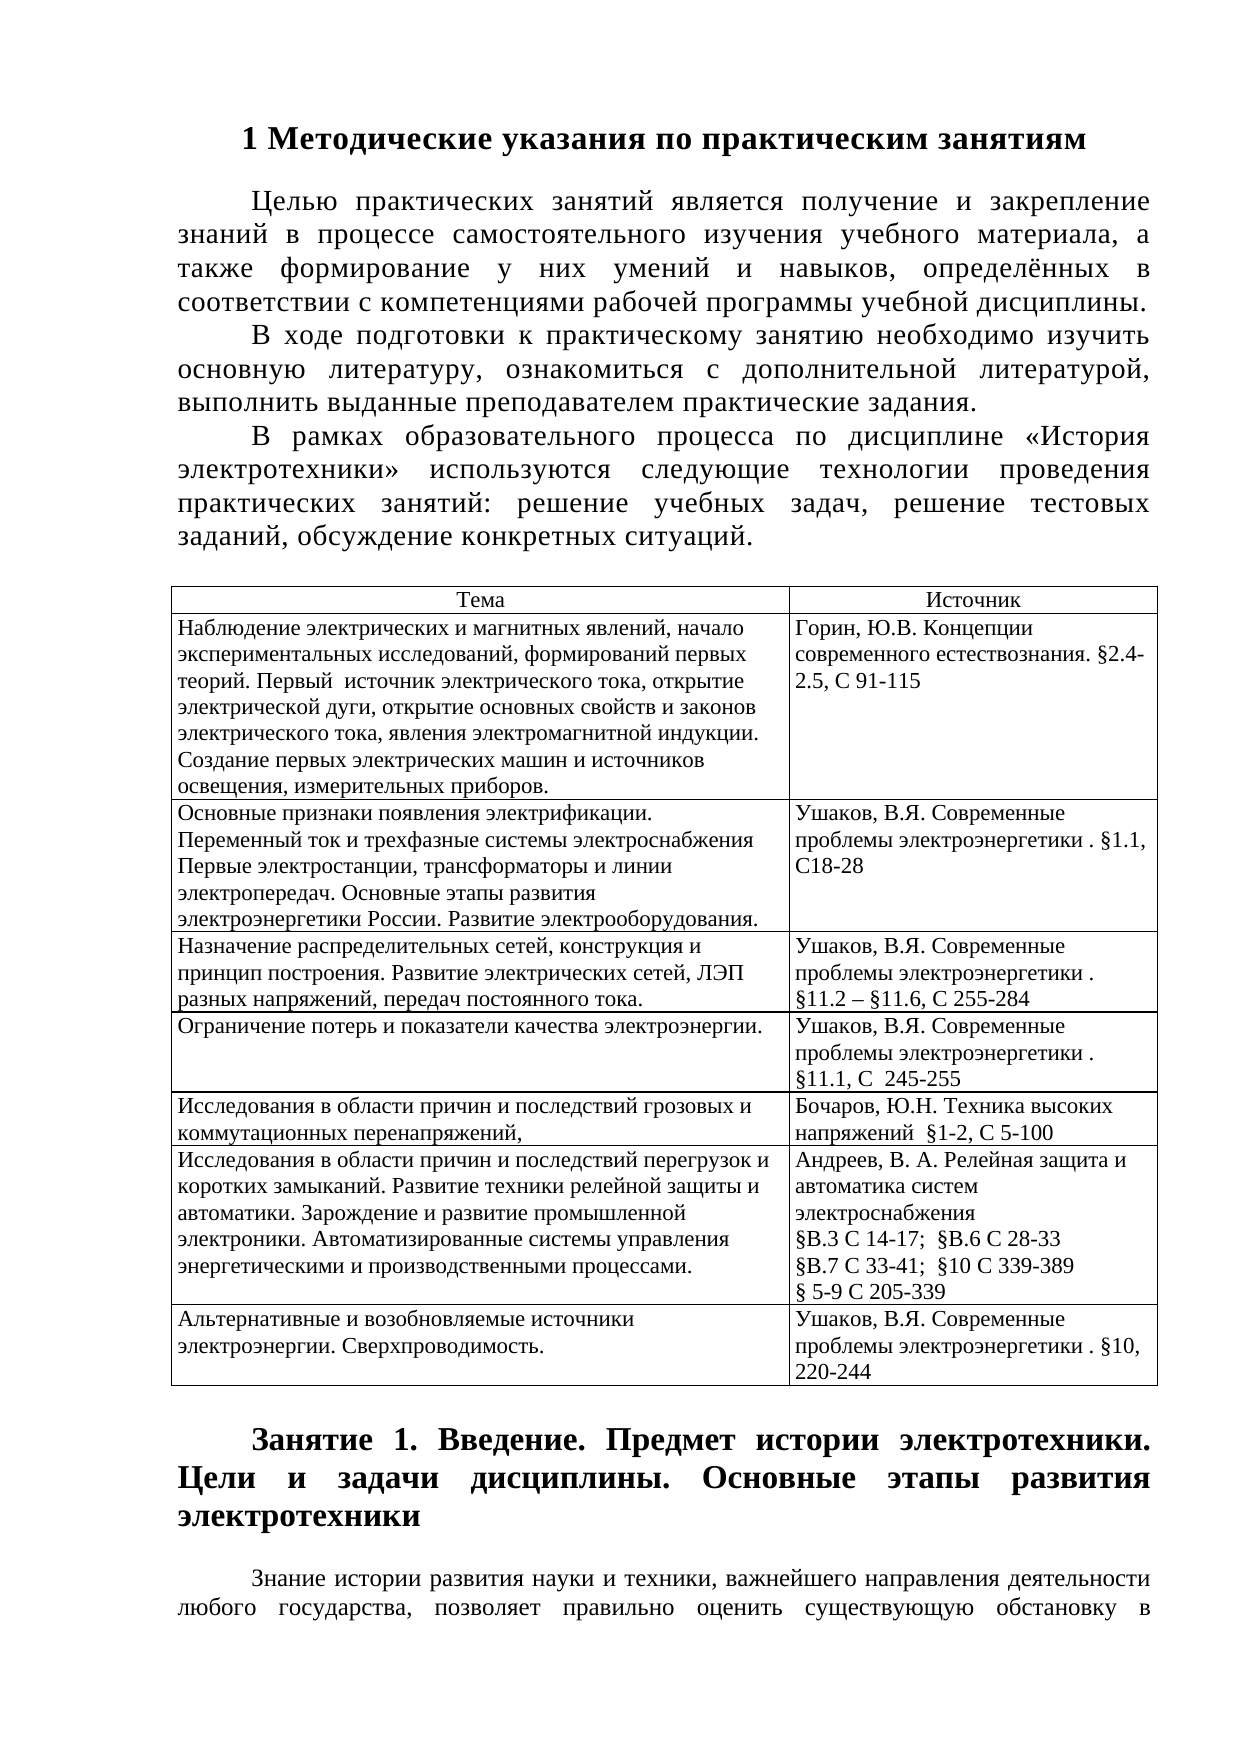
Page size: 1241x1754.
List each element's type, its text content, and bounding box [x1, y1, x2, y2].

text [177, 1563, 1152, 1620]
table_cell Ушаков, В.Я. Современные проблемы электроэнергетики . §11.2 – §11.6, С 255-284 [790, 932, 1157, 1011]
table_cell Исследования в области причин и последствий перегрузок и коротких замыканий. Развитие техники релейной защиты и автоматики. Зарождение и развитие промышленной электроники. Автоматизированные системы управления энергетическими и производственными процессами. [172, 1146, 789, 1304]
table_cell Ушаков, В.Я. Современные проблемы электроэнергетики . §1.1, С18-28 [790, 800, 1157, 931]
table_cell Бочаров, Ю.Н. Техника высоких напряжений §1-2, С 5-100 [790, 1093, 1157, 1145]
text В ходе подготовки к практическому занятию необходимо изучить основную литературу, ознакомиться с дополнительной литературой, выполнить выданные преподавателем практические задания. [177, 317, 1152, 418]
table_cell Назначение распределительных сетей, конструкция и принцип построения. Развитие электрических сетей, ЛЭП разных напряжений, передач постоянного тока. [172, 932, 789, 1011]
text 1 Методические указания по практическим занятиям [177, 118, 1152, 156]
table_cell Основные признаки появления электрификации. Переменный ток и трехфазные системы электроснабжения Первые электростанции, трансформаторы и линии электропередач. Основные этапы развития электроэнергетики России. Развитие электрооборудования. [172, 800, 789, 931]
table_cell Альтернативные и возобновляемые источники электроэнергии. Сверхпроводимость. [172, 1305, 789, 1384]
table_cell Ушаков, В.Я. Современные проблемы электроэнергетики . §10, 220-244 [790, 1305, 1157, 1384]
table_cell Андреев, В. А. Релейная защита и автоматика систем электроснабжения §В.3 С 14-17; §В.6 С 28-33 §В.7 С 33-41; §10 С 339-389 § 5-9 С 205-339 [790, 1146, 1157, 1304]
table_cell Исследования в области причин и последствий грозовых и коммутационных перенапряжений, [172, 1093, 789, 1145]
table_cell Горин, Ю.В. Концепции современного естествознания. §2.4-2.5, С 91-115 [790, 614, 1157, 798]
table_cell Ограничение потерь и показатели качества электроэнергии. [172, 1013, 789, 1091]
text Целью практических занятий является получение и закрепление знаний в процессе самостоятельного изучения учебного материала, а также формирование у них умений и навыков, определённых в соответствии с компетенциями рабочей программы учебной дисциплины. [177, 183, 1152, 317]
table_cell Наблюдение электрических и магнитных явлений, начало экспериментальных исследований, формирований первых теорий. Первый источник электрического тока, открытие электрической дуги, открытие основных свойств и законов электрического тока, явления электромагнитной индукции. Создание первых электрических машин и источников освещения, измерительных приборов. [172, 614, 789, 798]
text Занятие 1. Введение. Предмет истории электротехники. Цели и задачи дисциплины. Основные этапы развития электротехники [177, 1419, 1152, 1534]
table_cell Ушаков, В.Я. Современные проблемы электроэнергетики . §11.1, С 245-255 [790, 1013, 1157, 1091]
table_header Тема [172, 587, 789, 613]
text В рамках образовательного процесса по дисциплине «История электротехники» используются следующие технологии проведения практических занятий: решение учебных задач, решение тестовых заданий, обсуждение конкретных ситуаций. [177, 418, 1152, 552]
table_header Источник [790, 587, 1157, 613]
